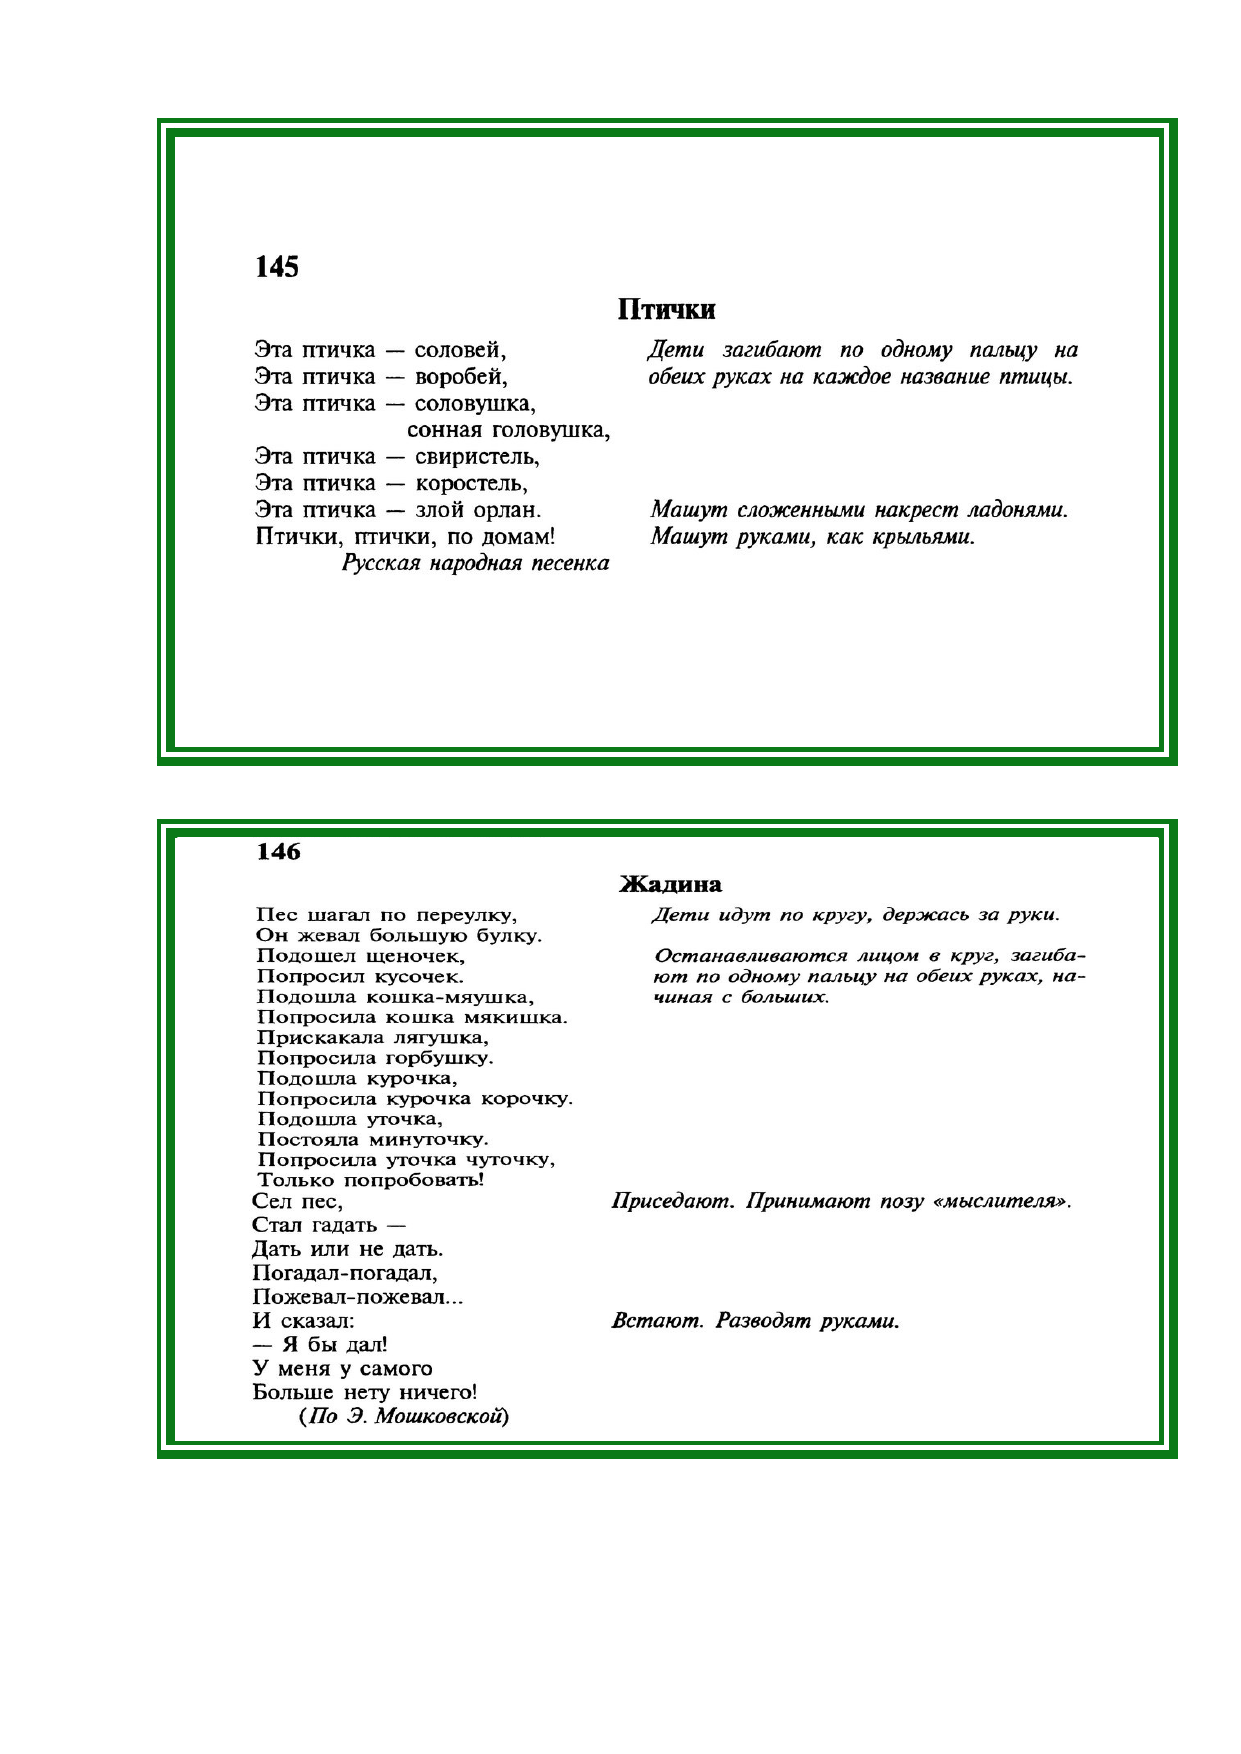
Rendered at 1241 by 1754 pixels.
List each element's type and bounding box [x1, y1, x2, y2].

table_header [166, 824, 1168, 1441]
table_header [166, 123, 1168, 747]
